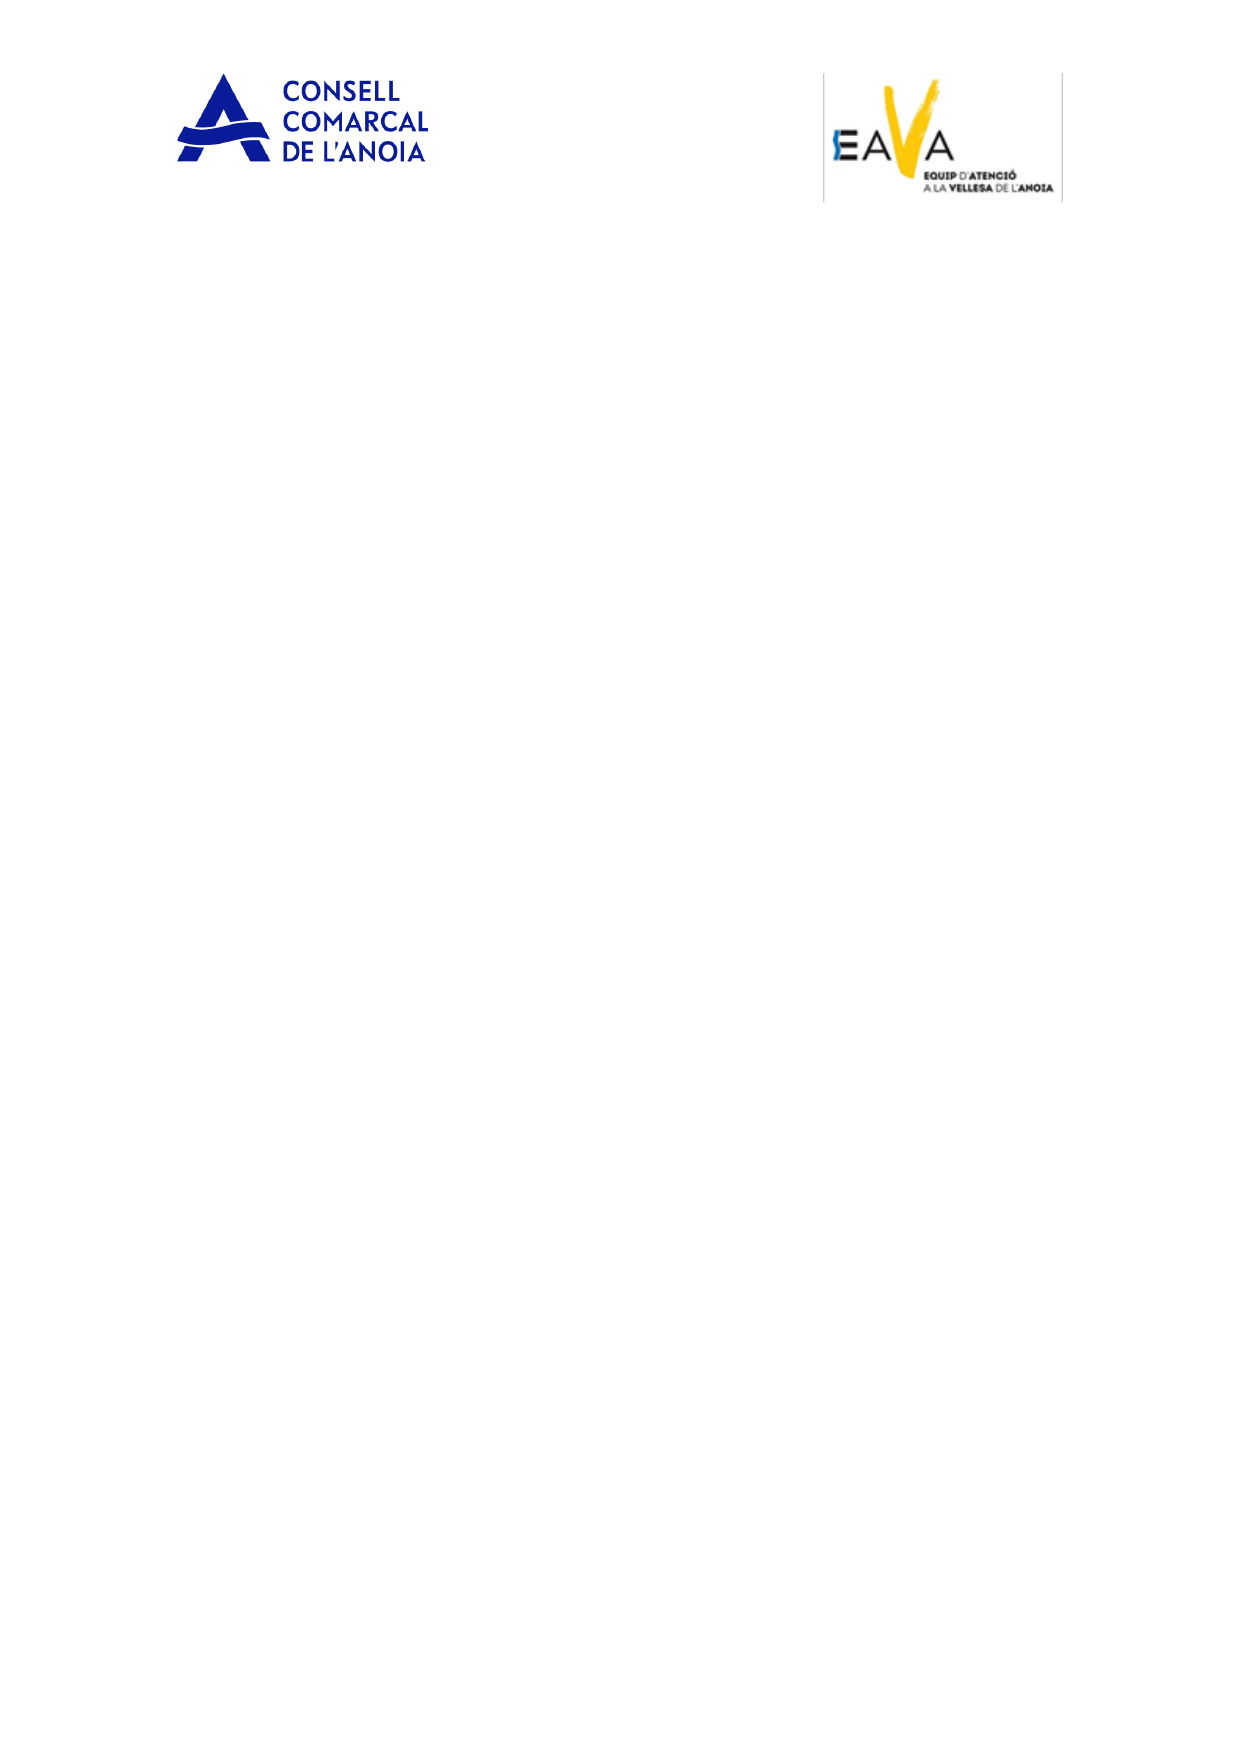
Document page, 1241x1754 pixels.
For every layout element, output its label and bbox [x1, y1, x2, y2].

picture [177, 73, 428, 162]
picture [821, 73, 1064, 202]
